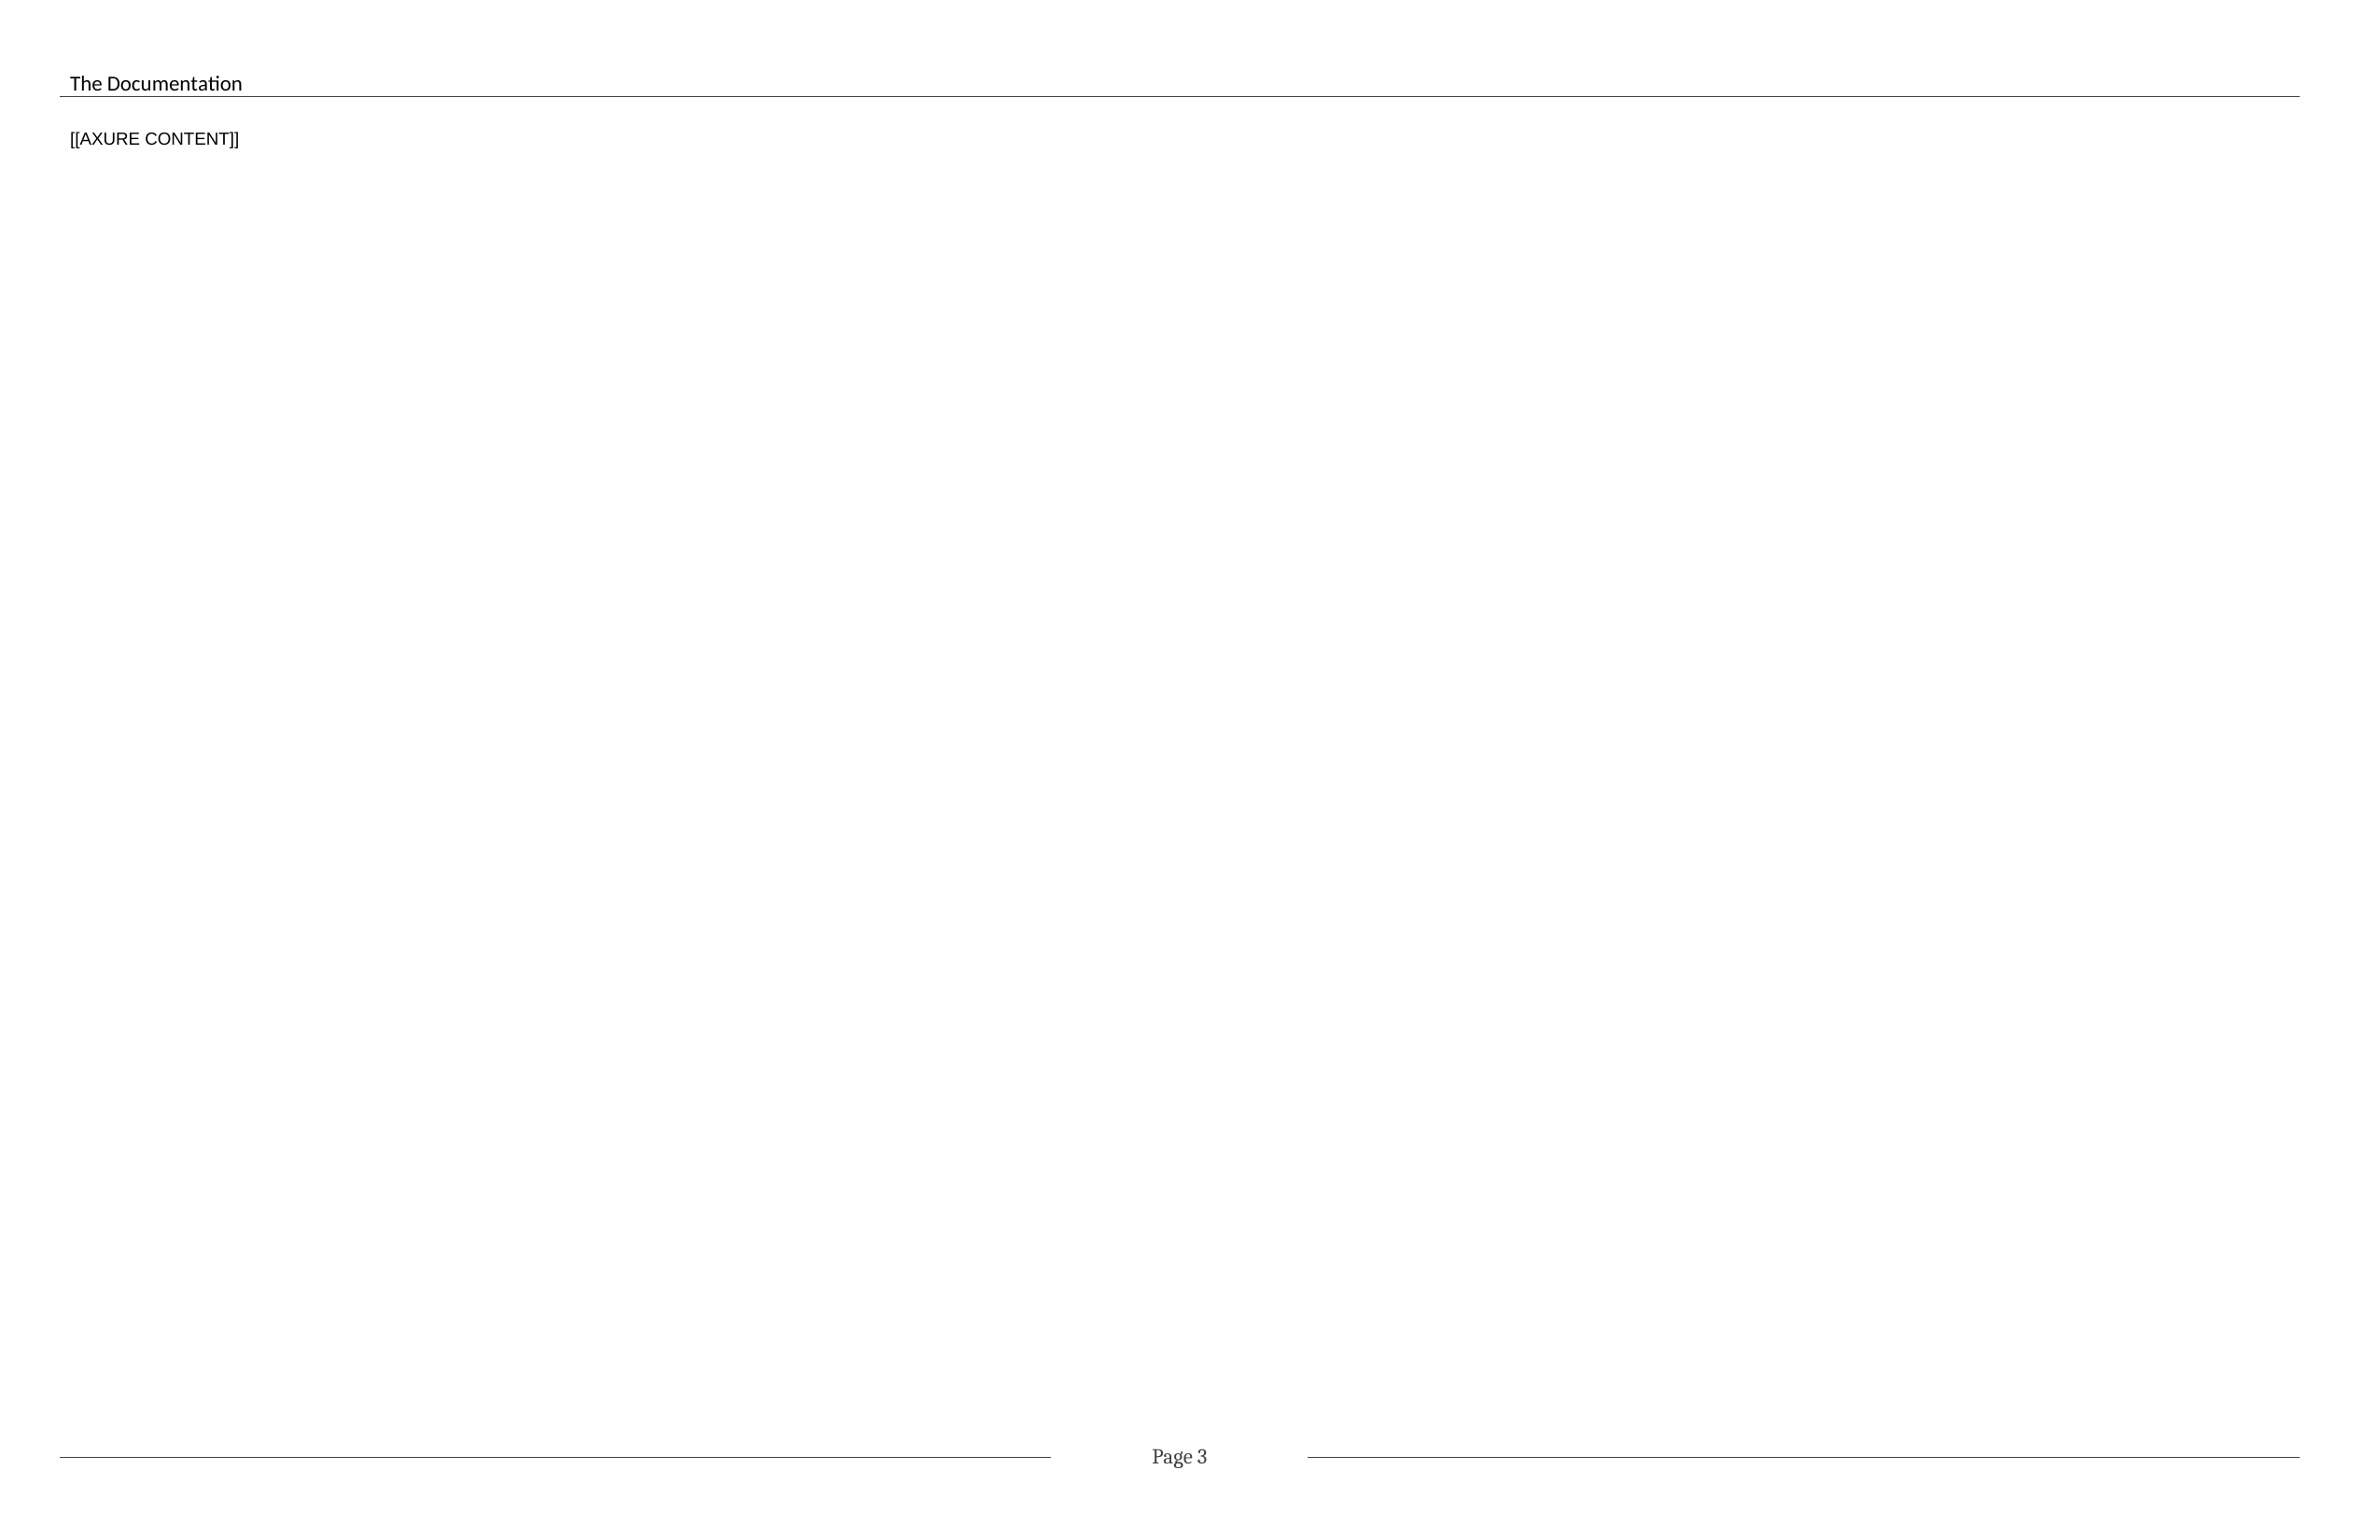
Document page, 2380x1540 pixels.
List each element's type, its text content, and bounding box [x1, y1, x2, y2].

text [[AXURE CONTENT]] [70, 129, 2310, 149]
